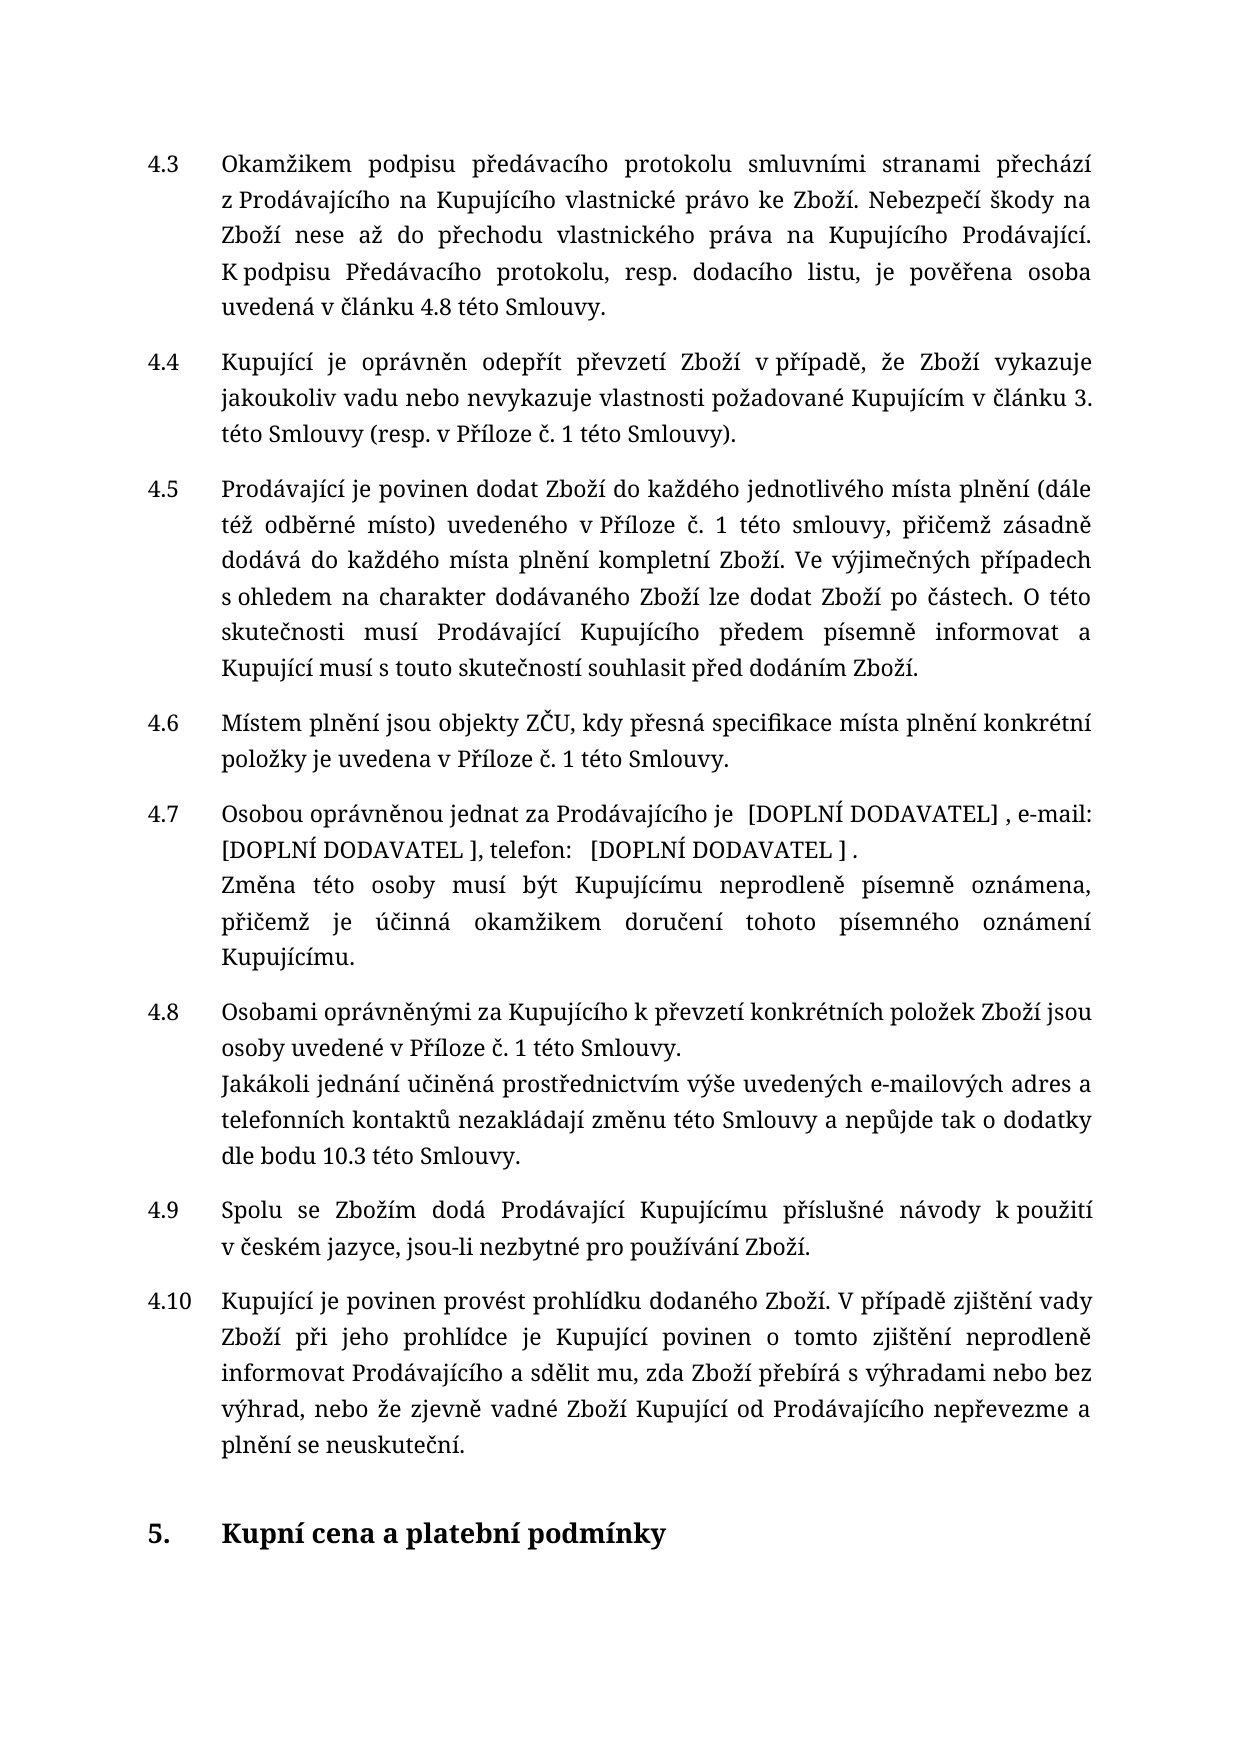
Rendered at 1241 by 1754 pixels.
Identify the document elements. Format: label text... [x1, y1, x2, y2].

text 4.5 Prodávající je povinen dodat Zboží do každého jednotlivého místa plnění (dále též odběrné místo) uvedeného v Příloze č. 1 této smlouvy, přičemž zásadně dodává do každého místa plnění kompletní Zboží. Ve výjimečných případech s ohledem na charakter dodávaného Zboží lze dodat Zboží po částech. O této skutečnosti musí Prodávající Kupujícího předem písemně informovat a Kupující musí s touto skutečností souhlasit před dodáním Zboží. [148, 473, 1093, 683]
text 4.10 Kupující je povinen provést prohlídku dodaného Zboží. V případě zjištění vady Zboží při jeho prohlídce je Kupující povinen o tomto zjištění neprodleně informovat Prodávajícího a sdělit mu, zda Zboží přebírá s výhradami nebo bez výhrad, nebo že zjevně vadné Zboží Kupující od Prodávajícího nepřevezme a plnění se neuskuteční. [148, 1285, 1093, 1460]
text 4.3 Okamžikem podpisu předávacího protokolu smluvními stranami přechází z Prodávajícího na Kupujícího vlastnické právo ke Zboží. Nebezpečí škody na Zboží nese až do přechodu vlastnického práva na Kupujícího Prodávající. K podpisu Předávacího protokolu, resp. dodacího listu, je pověřena osoba uvedená v článku 4.8 této Smlouvy. [148, 148, 1093, 323]
text 4.7 Osobou oprávněnou jednat za Prodávajícího je [DOPLNÍ DODAVATEL] , e-mail: [DOPLNÍ DODAVATEL ], telefon: [DOPLNÍ DODAVATEL ] . [148, 798, 1093, 865]
text 4.8 Osobami oprávněnými za Kupujícího k převzetí konkrétních položek Zboží jsou osoby uvedené v Příloze č. 1 této Smlouvy. [148, 996, 1093, 1063]
text 5. Kupní cena a platební podmínky [148, 1515, 1093, 1552]
text 4.4 Kupující je oprávněn odepřít převzetí Zboží v případě, že Zboží vykazuje jakoukoliv vadu nebo nevykazuje vlastnosti požadované Kupujícím v článku 3. této Smlouvy (resp. v Příloze č. 1 této Smlouvy). [148, 346, 1093, 449]
text Změna této osoby musí být Kupujícímu neprodleně písemně oznámena, přičemž je účinná okamžikem doručení tohoto písemného oznámení Kupujícímu. [148, 869, 1093, 973]
text Jakákoli jednání učiněná prostřednictvím výše uvedených e-mailových adres a telefonních kontaktů nezakládají změnu této Smlouvy a nepůjde tak o dodatky dle bodu 10.3 této Smlouvy. [221, 1068, 1093, 1171]
text 4.6 Místem plnění jsou objekty ZČU, kdy přesná specifikace místa plnění konkrétní položky je uvedena v Příloze č. 1 této Smlouvy. [148, 707, 1093, 774]
text 4.9 Spolu se Zbožím dodá Prodávající Kupujícímu příslušné návody k použití v českém jazyce, jsou-li nezbytné pro používání Zboží. [148, 1194, 1093, 1262]
